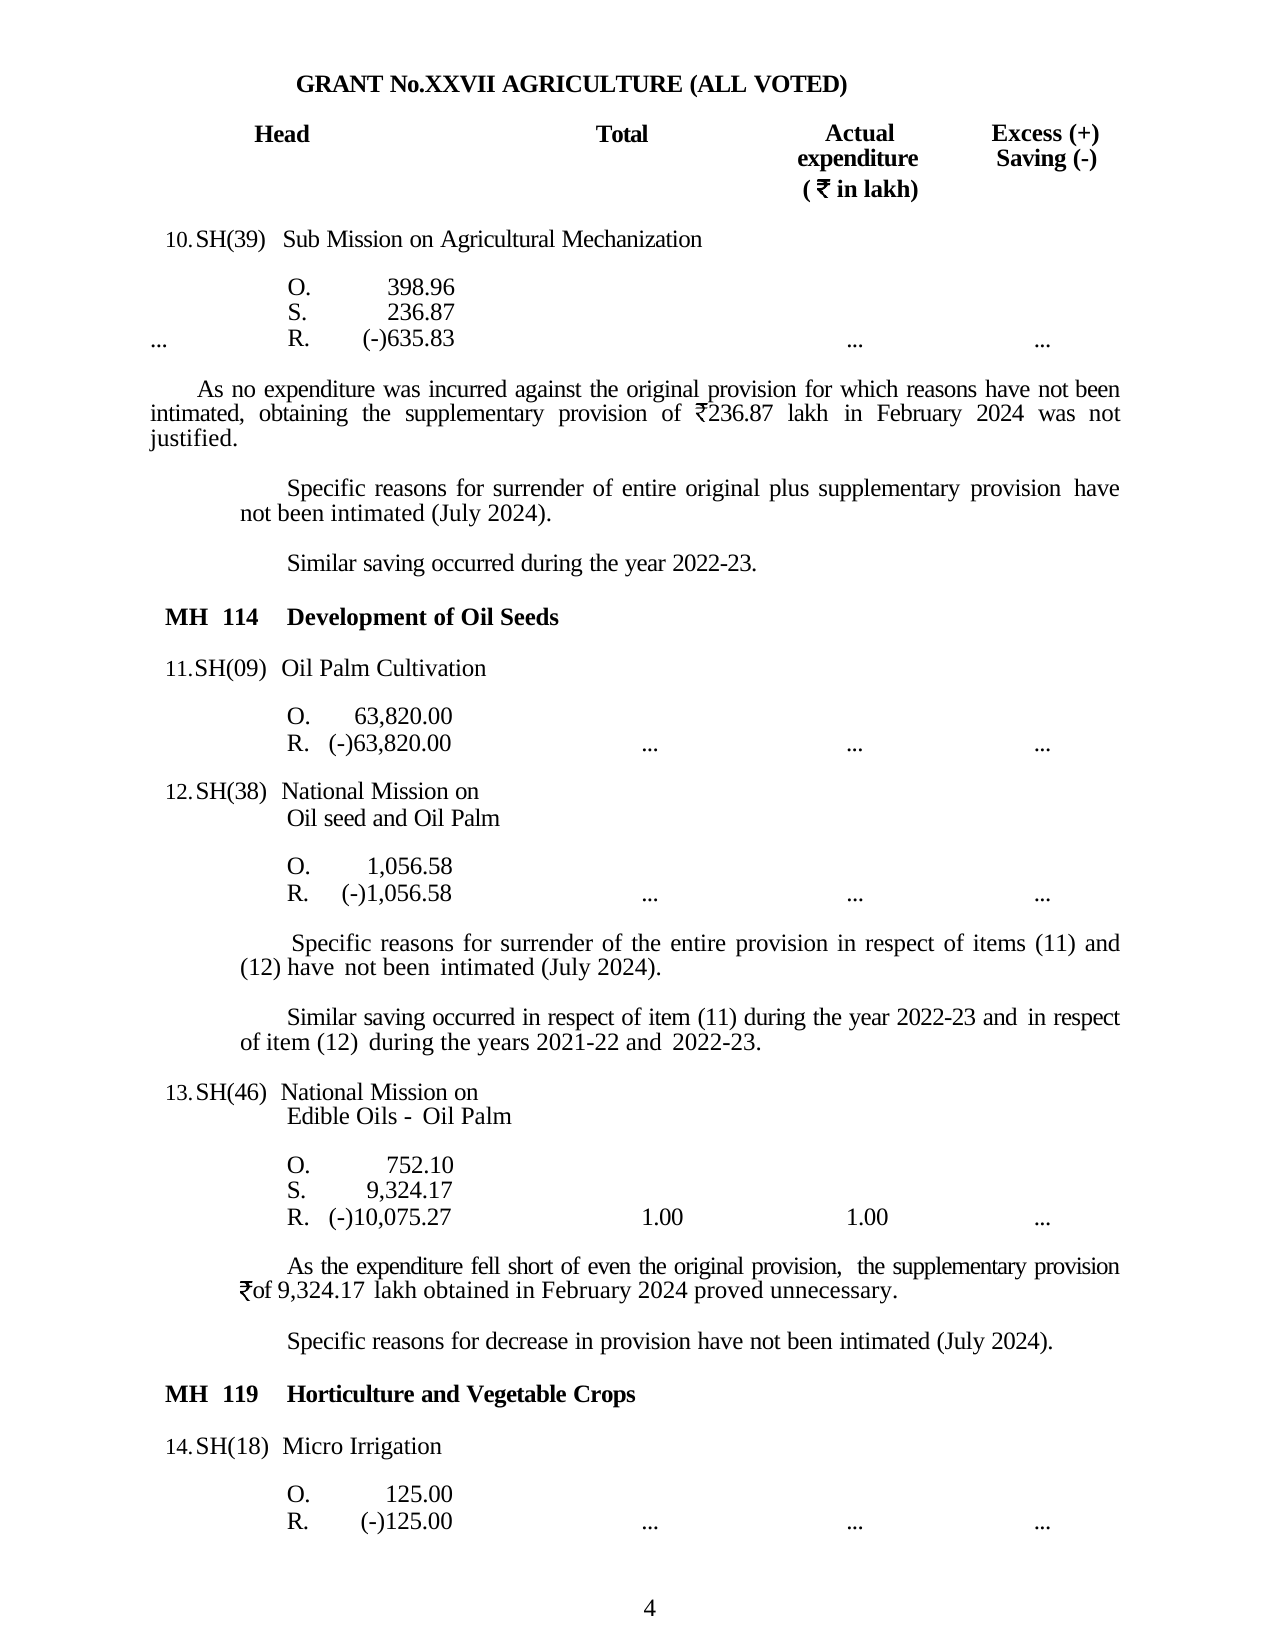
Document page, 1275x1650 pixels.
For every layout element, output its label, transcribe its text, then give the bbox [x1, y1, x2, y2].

text Similar saving occurred in respect of item (11) during the year 2022-23 and in respect of item (12) during the years 2021-22 and 2022-23. [240, 1006, 1121, 1055]
text R. (-)63,820.00 ... ... ... [287, 730, 1162, 757]
subtitle MH 114 Development of Oil Seeds [165, 602, 1162, 630]
list SH(38) National Mission on [165, 778, 1162, 805]
picture [239, 1281, 253, 1301]
picture [695, 403, 708, 422]
picture [817, 179, 831, 198]
text Similar saving occurred during the year 2022-23. [287, 548, 1162, 577]
text Oil seed and Oil Palm [287, 805, 1162, 832]
text R. (-)125.00 ... ... ... [287, 1508, 1162, 1535]
text O. 125.00 [287, 1481, 1162, 1508]
text O. 752.10 [287, 1152, 1162, 1178]
subtitle MH 119 Horticulture and Vegetable Crops [165, 1379, 1162, 1408]
text Specific reasons for decrease in provision have not been intimated (July 2024). [287, 1326, 1162, 1355]
list 63,820.00 [287, 703, 1162, 730]
list SH(18) Micro Irrigation [165, 1431, 1162, 1460]
text R. (-)10,075.27 1.00 1.00 ... [287, 1203, 1162, 1230]
text S. 9,324.17 [287, 1178, 1162, 1203]
text ... ... ... [150, 324, 1162, 353]
text Specific reasons for surrender of the entire provision in respect of items (11) and (12) have not been intimated (July 2024). [240, 931, 1122, 981]
text R. (-)1,056.58 ... ... ... [287, 880, 1162, 907]
text Specific reasons for surrender of entire original plus supplementary provision have not been intimated (July 2024). [240, 477, 1121, 526]
text As no expenditure was incurred against the original provision for which reasons have not been intimated, obtaining the supplementary provision of 236.87 lakh in February 2024 was not justified. [150, 378, 1121, 452]
list SH(09) Oil Palm Cultivation [165, 653, 1162, 682]
list SH(39) Sub Mission on Agricultural Mechanization [165, 224, 1162, 253]
list SH(46) National Mission on Edible Oils - Oil Palm [165, 1080, 542, 1130]
list 1,056.58 [287, 853, 1162, 880]
subtitle ( in lakh) [802, 174, 1162, 203]
text As the expenditure fell short of even the original provision, the supplementary provision of 9,324.17 lakh obtained in February 2024 proved unnecessary. [252, 1255, 1121, 1304]
